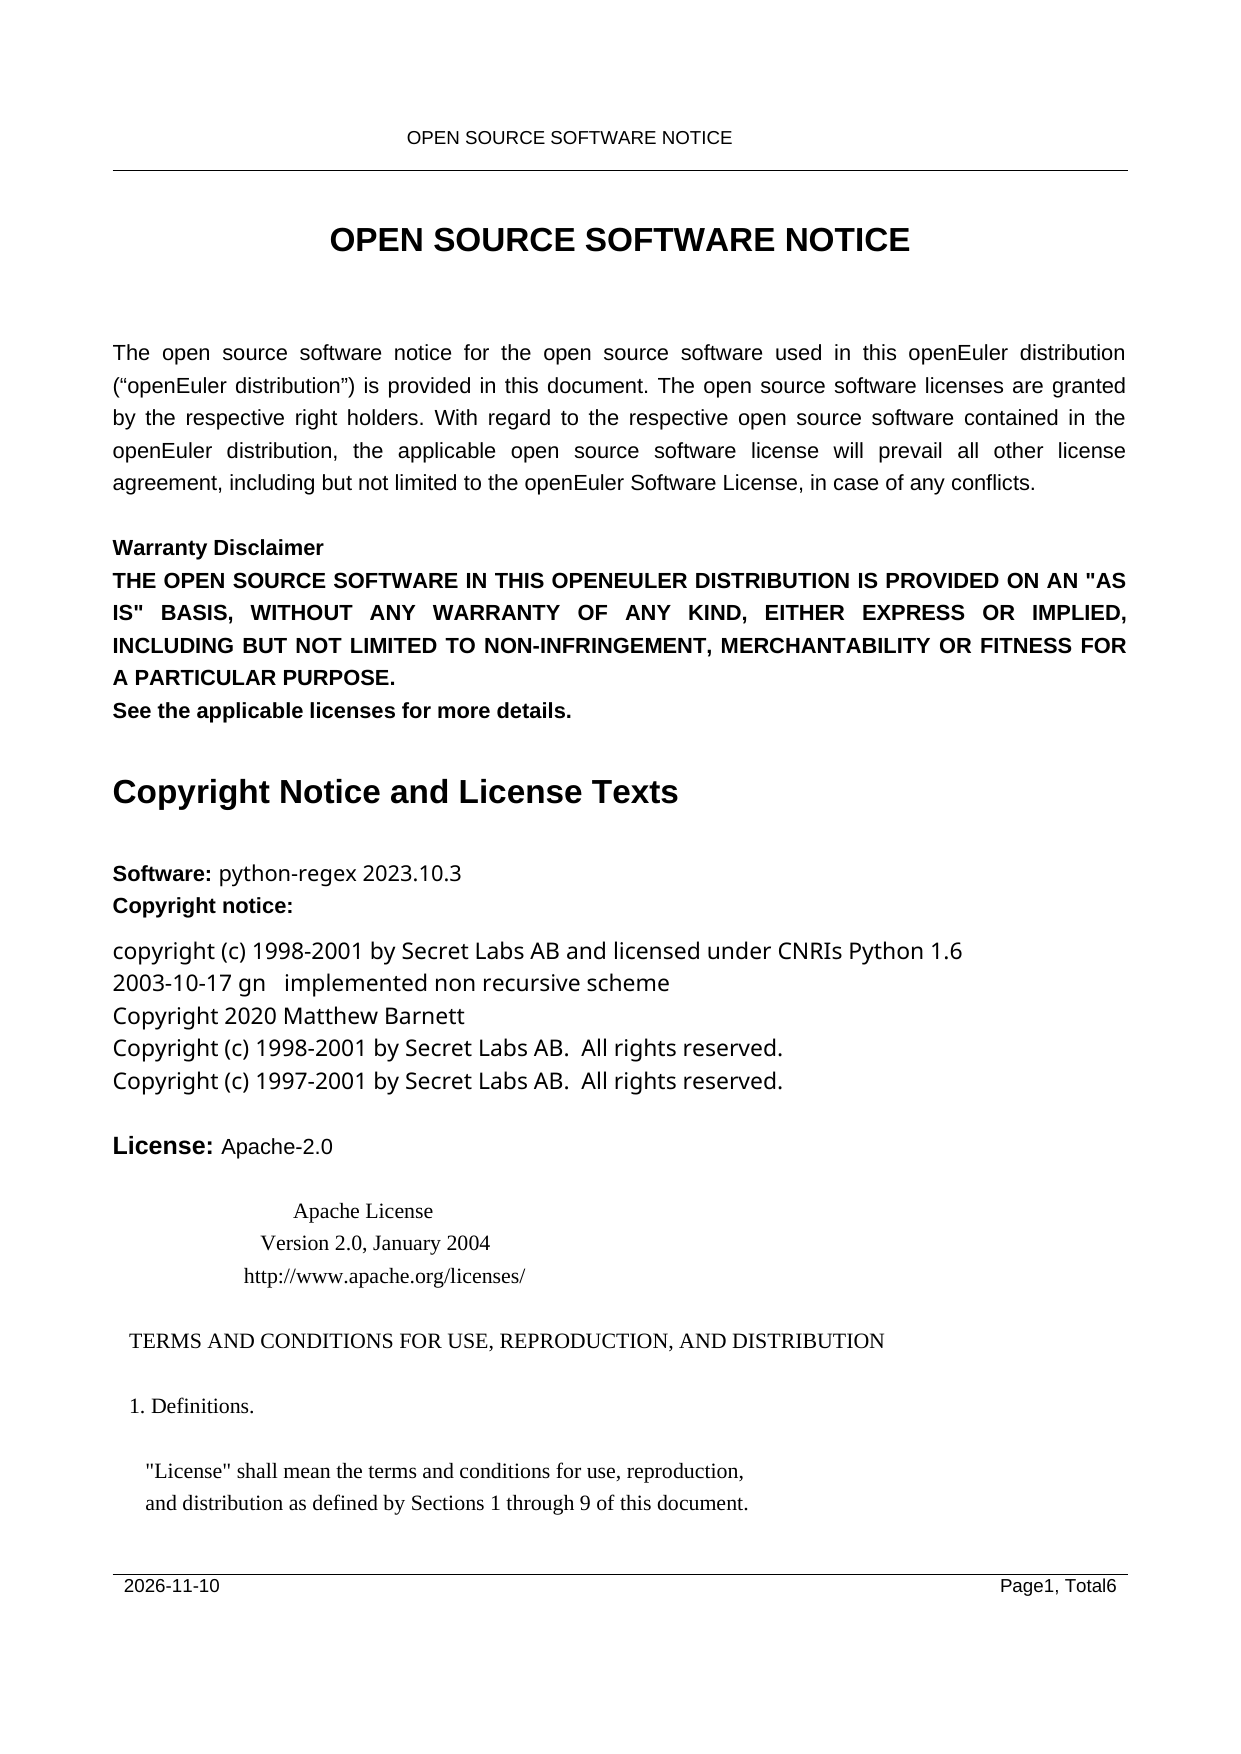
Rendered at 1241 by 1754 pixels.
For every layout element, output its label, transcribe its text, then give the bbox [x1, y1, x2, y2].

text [112, 1161, 1128, 1519]
text THE OPEN SOURCE SOFTWARE IN THIS OPENEULER DISTRIBUTION IS PROVIDED ON AN "AS IS" BASIS, WITHOUT ANY WARRANTY OF ANY KIND, EITHER EXPRESS OR IMPLIED, INCLUDING BUT NOT LIMITED TO NON-INFRINGEMENT, MERCHANTABILITY OR FITNESS FOR A PARTICULAR PURPOSE. See the applicable licenses for more details. [112, 564, 1128, 726]
text Copyright notice: [112, 889, 1128, 921]
text Warranty Disclaimer [112, 531, 1128, 564]
title Software: python-regex 2023.10.3 [112, 856, 1128, 889]
text The open source software notice for the open source software used in this openEuler distribution (“openEuler distribution”) is provided in this document. The open source software licenses are granted by the respective right holders. With regard to the respective open source software contained in the openEuler distribution, the applicable open source software license will prevail all other license agreement, including but not limited to the openEuler Software License, in case of any conflicts. [112, 336, 1128, 499]
text copyright (c) 1998-2001 by Secret Labs AB and licensed under CNRIs Python 1.6 2003-10-17 gn implemented non recursive scheme Copyright 2020 Matthew Barnett Copyright (c) 1998-2001 by Secret Labs AB. All rights reserved. Copyright (c) 1997-2001 by Secret Labs AB. All rights reserved. [112, 934, 1128, 1129]
text License: Apache-2.0 [112, 1129, 1128, 1161]
text OPEN SOURCE SOFTWARE NOTICE [112, 206, 1128, 271]
text Copyright Notice and License Texts [112, 759, 1128, 824]
